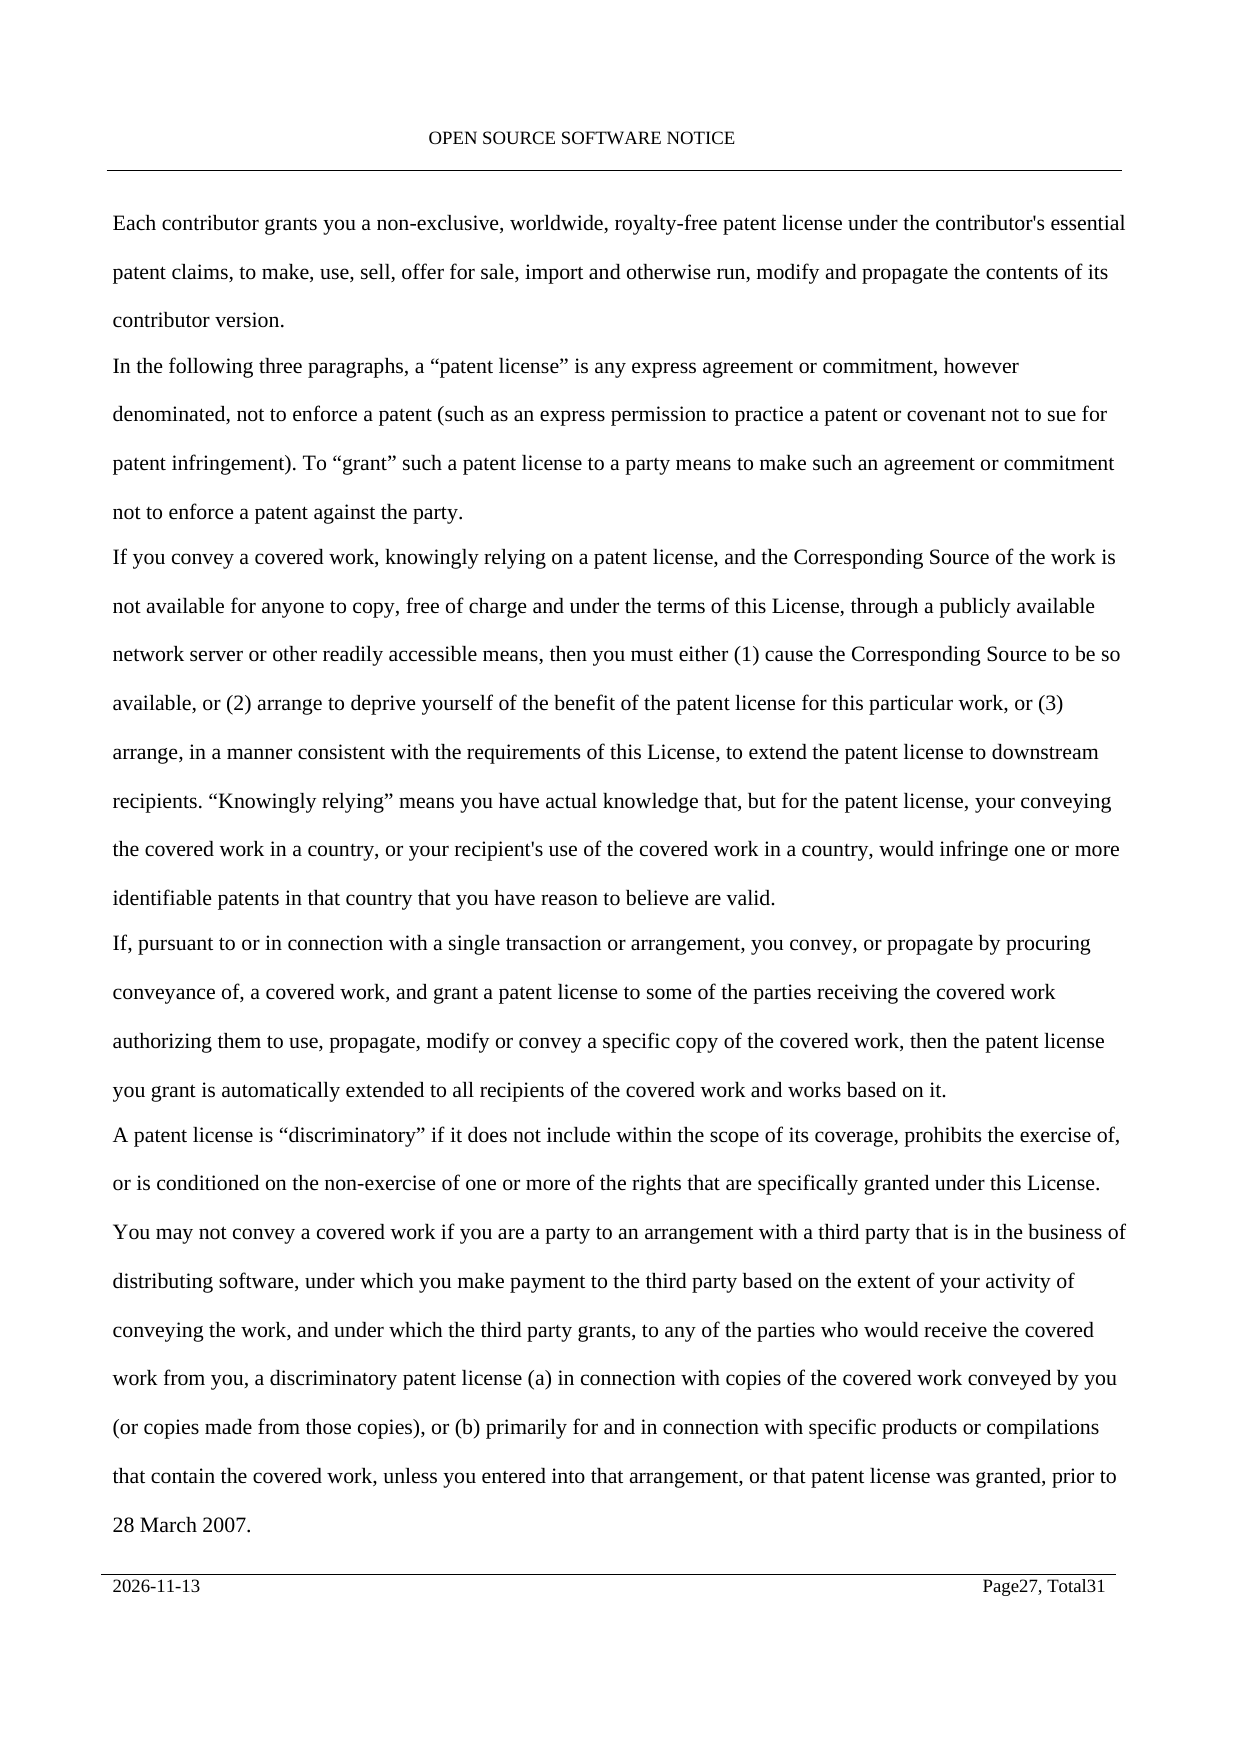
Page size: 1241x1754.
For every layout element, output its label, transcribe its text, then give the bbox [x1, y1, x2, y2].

text If you convey a covered work, knowingly relying on a patent license, and the Corresponding Source of the work is not available for anyone to copy, free of charge and under the terms of this License, through a publicly available network server or other readily accessible means, then you must either (1) cause the Corresponding Source to be so available, or (2) arrange to deprive yourself of the benefit of the patent license for this particular work, or (3) arrange, in a manner consistent with the requirements of this License, to extend the patent license to downstream recipients. “Knowingly relying” means you have actual knowledge that, but for the patent license, your conveying the covered work in a country, or your recipient's use of the covered work in a country, would infringe one or more identifiable patents in that country that you have reason to believe are valid. [112, 540, 1128, 914]
text A patent license is “discriminatory” if it does not include within the scope of its coverage, prohibits the exercise of, or is conditioned on the non-exercise of one or more of the rights that are specifically granted under this License. You may not convey a covered work if you are a party to an arrangement with a third party that is in the business of distributing software, under which you make payment to the third party based on the extent of your activity of conveying the work, and under which the third party grants, to any of the parties who would receive the covered work from you, a discriminatory patent license (a) in connection with copies of the covered work conveyed by you (or copies made from those copies), or (b) primarily for and in connection with specific products or compilations that contain the covered work, unless you entered into that arrangement, or that patent license was granted, prior to 28 March 2007. [112, 1118, 1128, 1541]
text In the following three paragraphs, a “patent license” is any express agreement or commitment, however denominated, not to enforce a patent (such as an express permission to practice a patent or covenant not to sue for patent infringement). To “grant” such a patent license to a party means to make such an agreement or commitment not to enforce a patent against the party. [112, 349, 1128, 528]
text If, pursuant to or in connection with a single transaction or arrangement, you convey, or propagate by procuring conveyance of, a covered work, and grant a patent license to some of the parties receiving the covered work authorizing them to use, propagate, modify or convey a specific copy of the covered work, then the patent license you grant is automatically extended to all recipients of the covered work and works based on it. [112, 927, 1128, 1105]
text Each contributor grants you a non-exclusive, worldwide, royalty-free patent license under the contributor's essential patent claims, to make, use, sell, offer for sale, import and otherwise run, modify and propagate the contents of its contributor version. [112, 206, 1128, 336]
